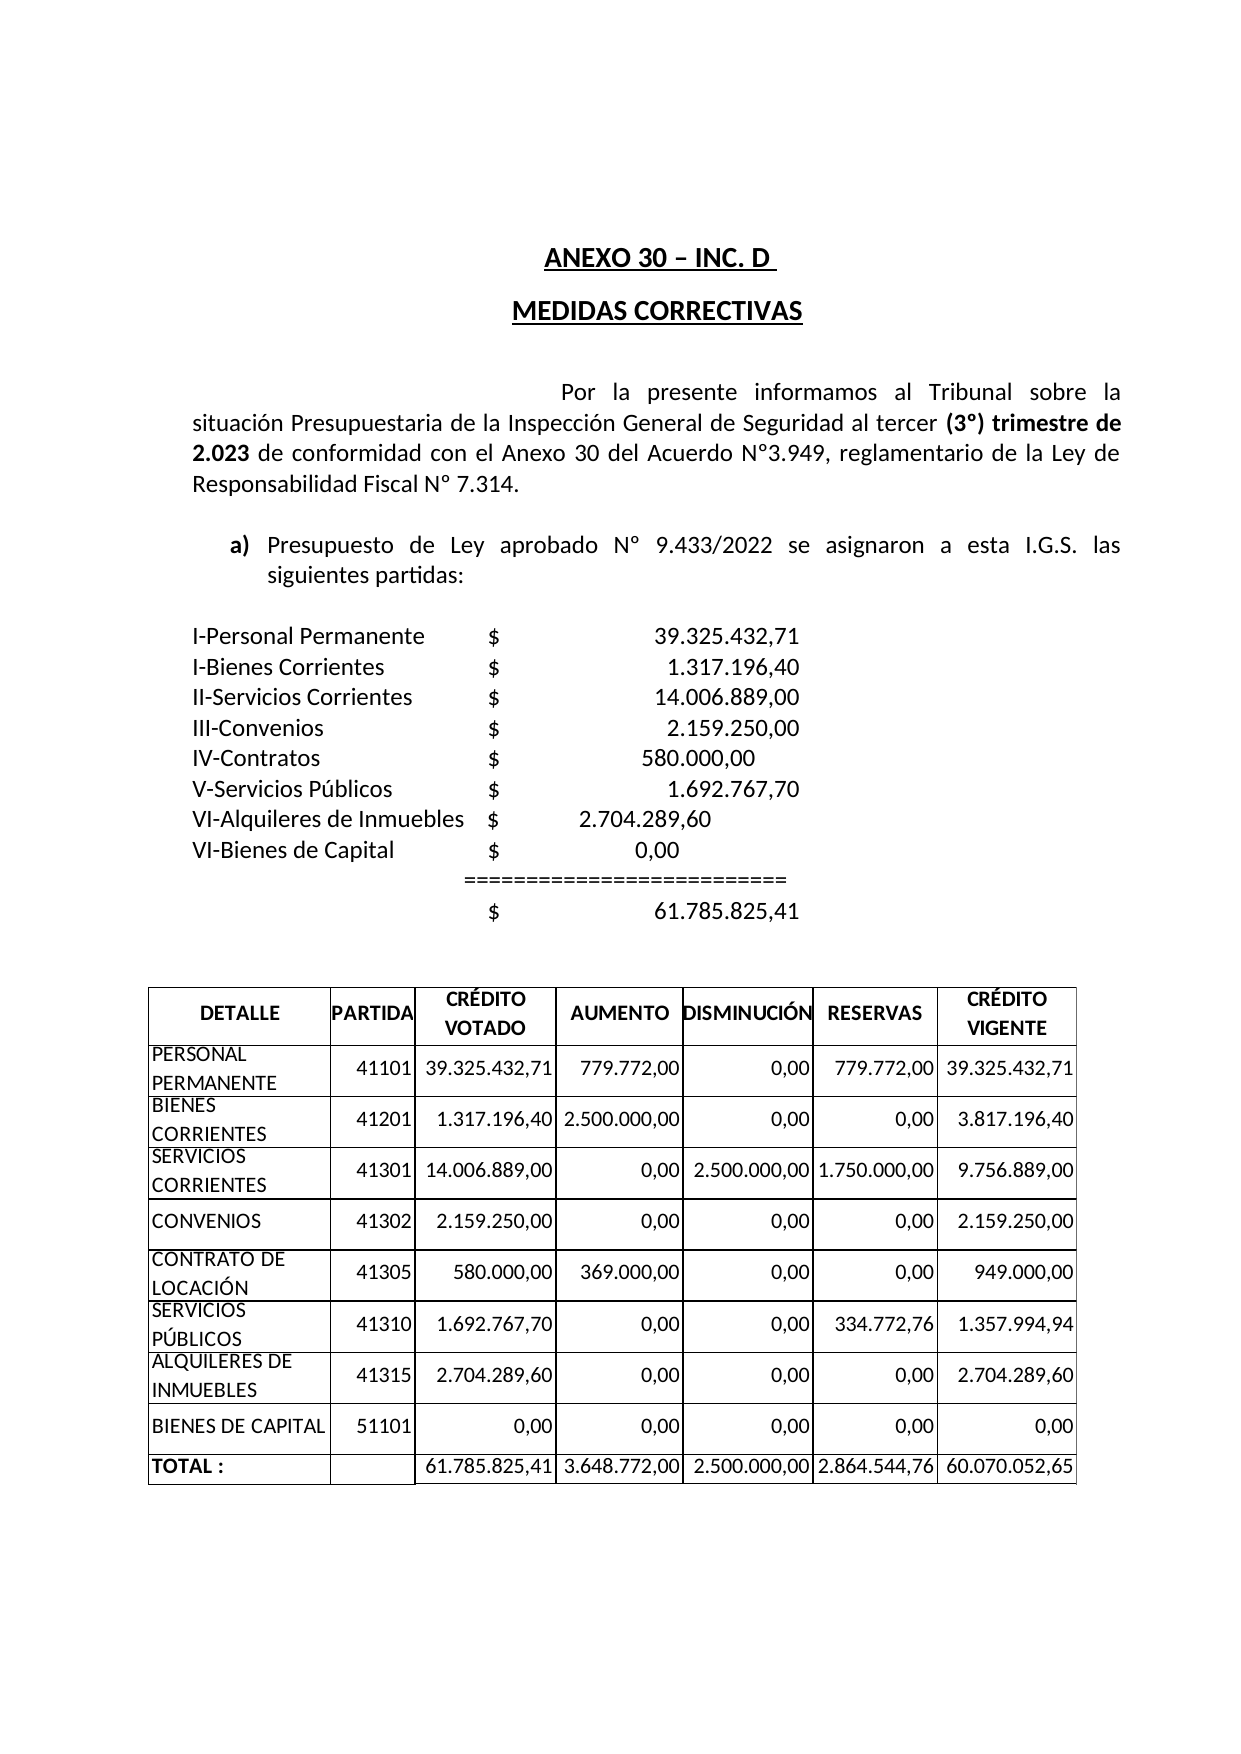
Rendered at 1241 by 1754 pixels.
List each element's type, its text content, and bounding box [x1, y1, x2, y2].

text I-Bienes Corrientes $ 1.317.196,40 [192, 651, 1122, 682]
text II-Servicios Corrientes $ 14.006.889,00 [192, 682, 1122, 712]
text ========================== [192, 865, 1122, 895]
text I-Personal Permanente $ 39.325.432,71 [192, 621, 1122, 651]
text III-Convenios $ 2.159.250,00 [192, 712, 1122, 743]
text VI-Alquileres de Inmuebles $ 2.704.289,60 [192, 804, 1122, 834]
text IV-Contratos $ 580.000,00 [192, 743, 1122, 773]
text Por la presente informamos al Tribunal sobre la situación Presupuestaria de la Inspección General de Seguridad al tercer (3º) trimestre de 2.023 de conformidad con el Anexo 30 del Acuerdo Nº3.949, reglamentario de la Ley de Responsabilidad Fiscal Nº 7.314. [192, 376, 1122, 498]
text $ 61.785.825,41 [192, 895, 1122, 926]
text VI-Bienes de Capital $ 0,00 [192, 834, 1122, 865]
text MEDIDAS CORRECTIVAS [192, 292, 1122, 328]
text V-Servicios Públicos $ 1.692.767,70 [192, 773, 1122, 804]
list Presupuesto de Ley aprobado Nº 9.433/2022 se asignaron a esta I.G.S. las siguientes partidas: [229, 529, 1122, 590]
text ANEXO 30 – INC. D [192, 239, 1122, 274]
